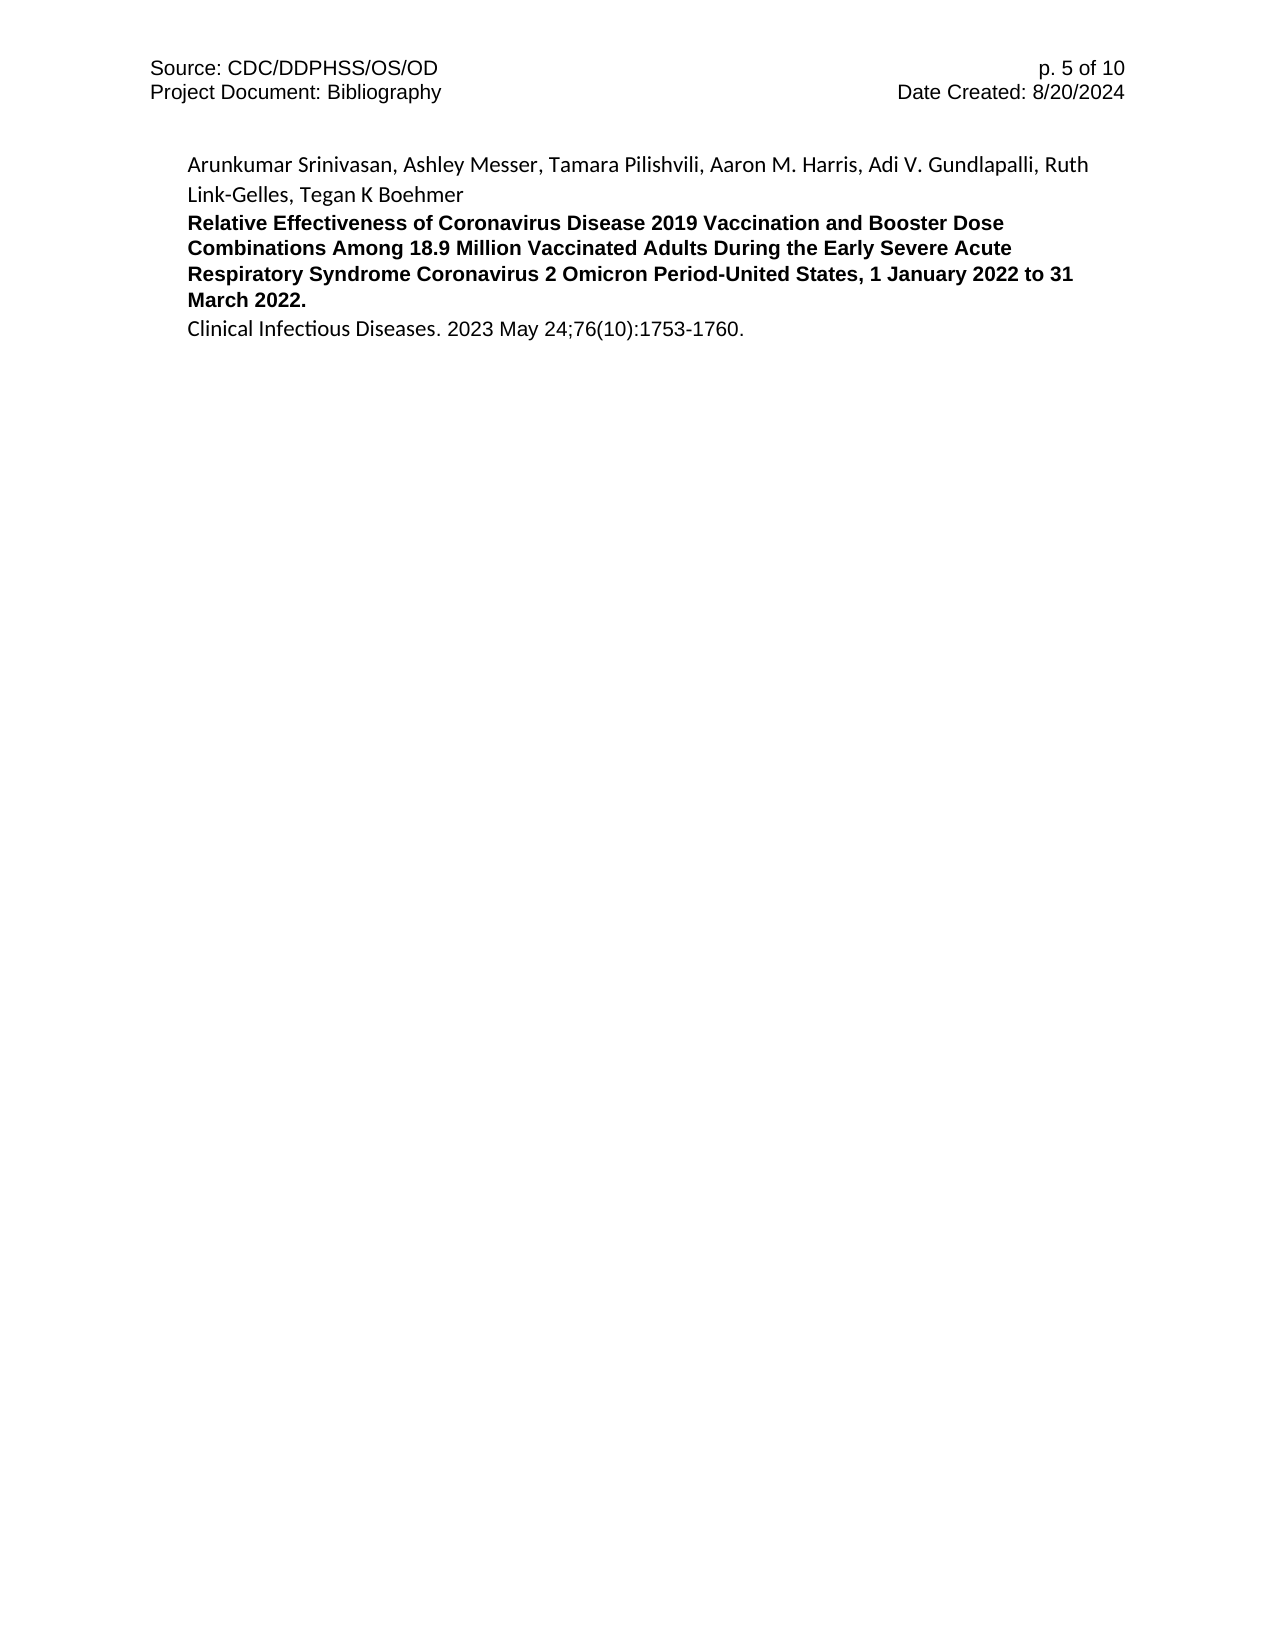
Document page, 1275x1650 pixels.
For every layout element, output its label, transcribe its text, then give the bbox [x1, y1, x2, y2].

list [150, 150, 1125, 208]
text Clinical Infectious Diseases. 2023 May 24;76(10):1753-1760. [187, 314, 1125, 342]
text Relative Effectiveness of Coronavirus Disease 2019 Vaccination and Booster Dose Combinations Among 18.9 Million Vaccinated Adults During the Early Severe Acute Respiratory Syndrome Coronavirus 2 Omicron Period-United States, 1 January 2022 to 31 March 2022. [187, 210, 1125, 312]
